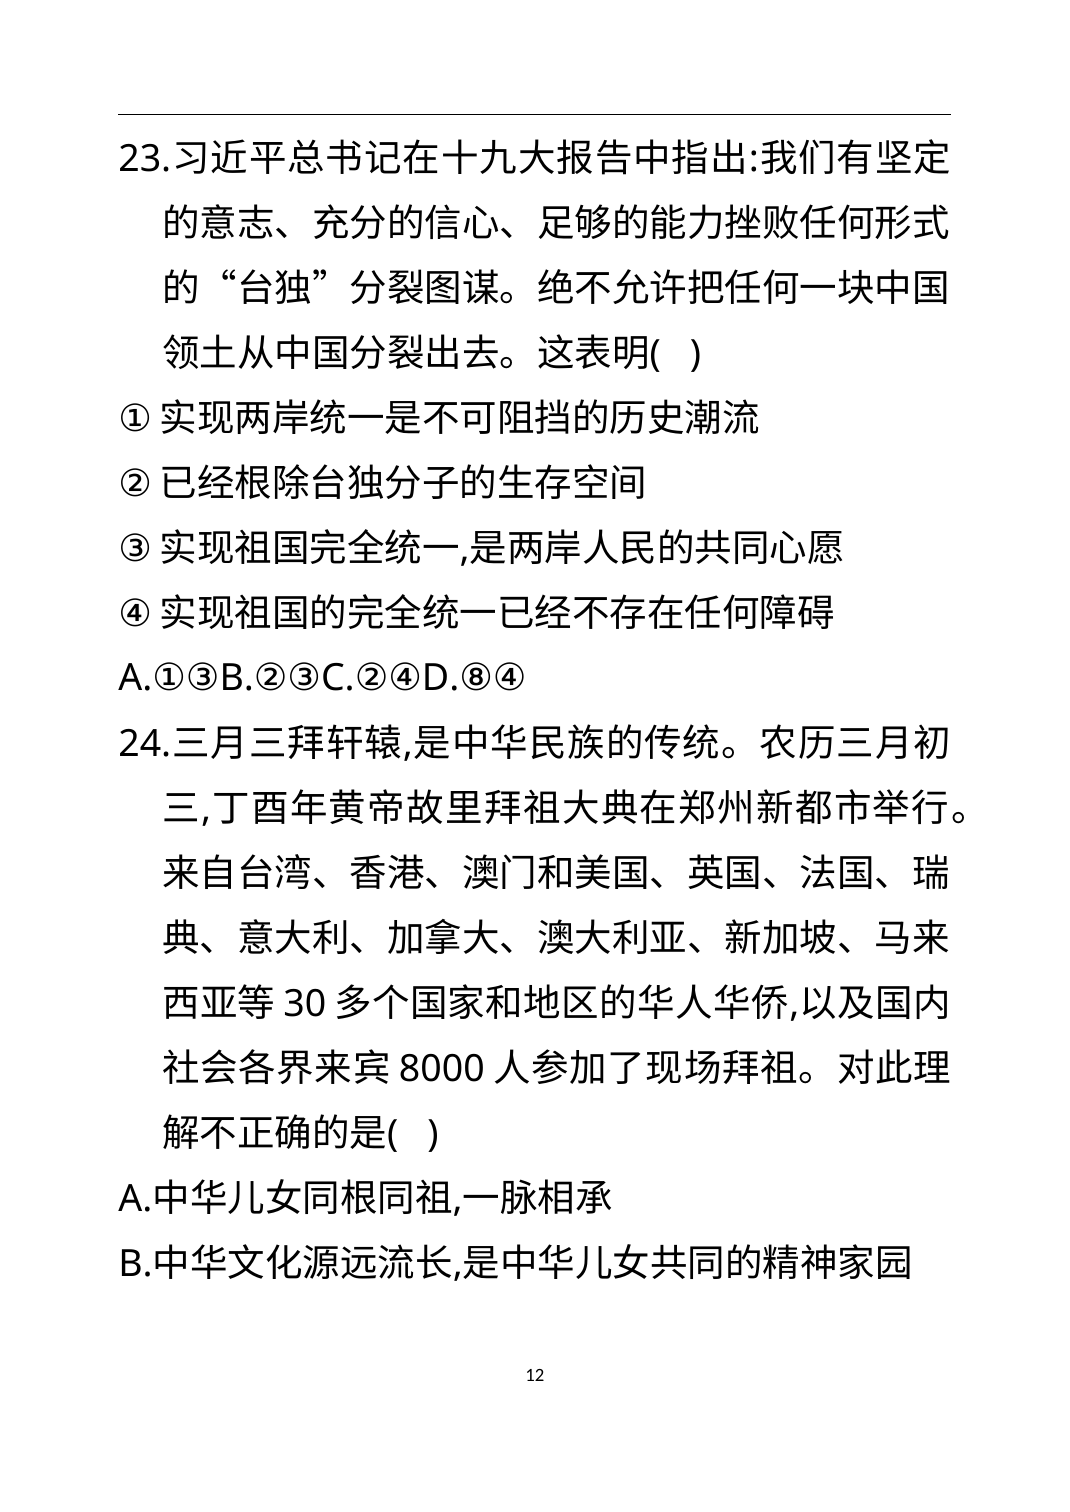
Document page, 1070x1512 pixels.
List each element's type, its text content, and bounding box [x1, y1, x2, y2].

text B.中华文化源远流长,是中华儿女共同的精神家园 [118, 1228, 951, 1293]
text ②已经根除台独分子的生存空间 [118, 448, 951, 513]
text ①实现两岸统一是不可阻挡的历史潮流 [118, 383, 951, 448]
text 24.三月三拜轩辕,是中华民族的传统。农历三月初三,丁酉年黄帝故里拜祖大典在郑州新都市举行。来自台湾、香港、澳门和美国、英国、法国、瑞典、意大利、加拿大、澳大利亚、新加坡、马来西亚等30多个国家和地区的华人华侨,以及国内社会各界来宾8000人参加了现场拜祖。对此理解不正确的是( ) [118, 708, 951, 1163]
text ④实现祖国的完全统一已经不存在任何障碍 [118, 578, 951, 643]
text A.中华儿女同根同祖,一脉相承 [118, 1163, 951, 1228]
text ③实现祖国完全统一,是两岸人民的共同心愿 [118, 513, 951, 578]
text A.①③B.②③C.②④D.⑧④ [118, 643, 951, 708]
text 23.习近平总书记在十九大报告中指出:我们有坚定的意志、充分的信心、足够的能力挫败任何形式的“台独”分裂图谋。绝不允许把任何一块中国领土从中国分裂出去。这表明( ) [118, 123, 951, 383]
